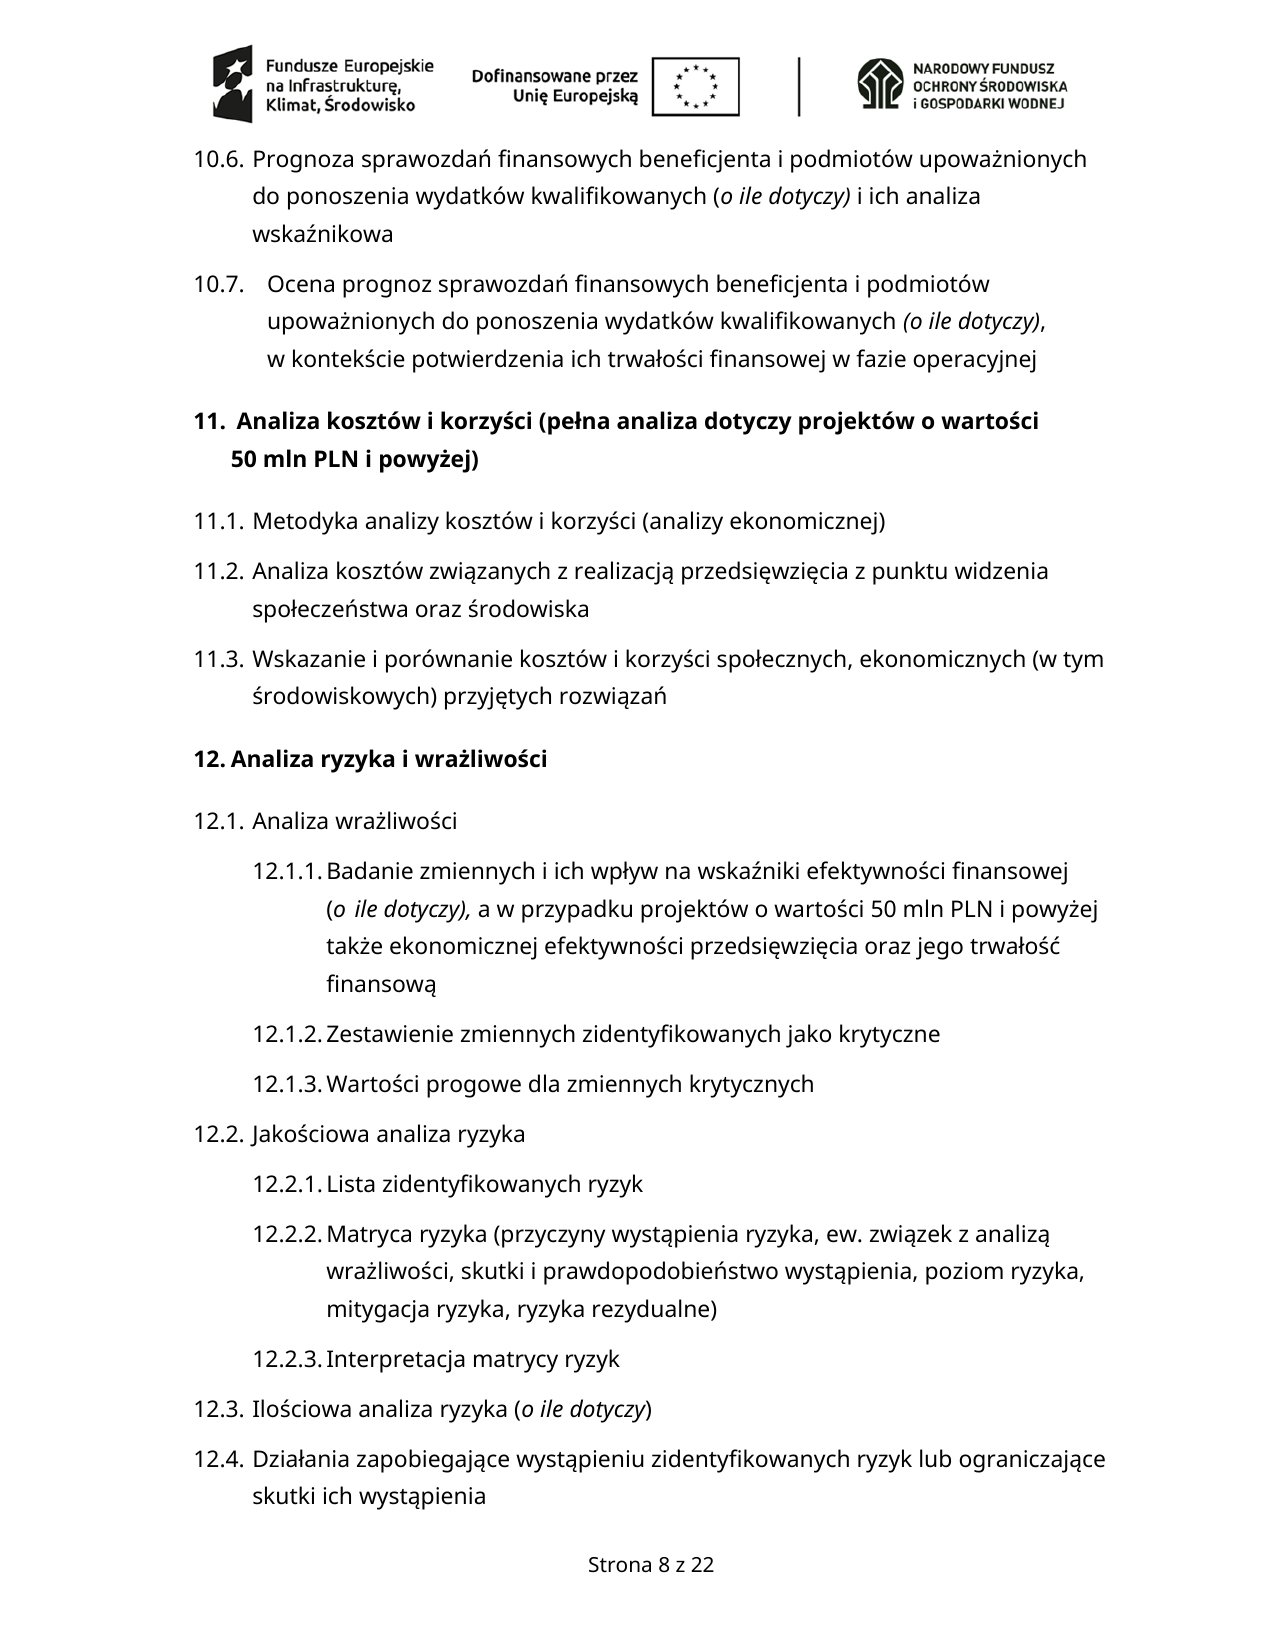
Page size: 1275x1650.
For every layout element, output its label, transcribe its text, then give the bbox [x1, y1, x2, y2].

subtitle Analiza kosztów i korzyści (pełna analiza dotyczy projektów o wartości 50 mln PLN i powyżej) [193, 405, 1109, 474]
list Lista zidentyfikowanych ryzyk [252, 1168, 1109, 1199]
list Interpretacja matrycy ryzyk [252, 1343, 1109, 1374]
list Działania zapobiegające wystąpieniu zidentyfikowanych ryzyk lub ograniczające skutki ich wystąpienia [193, 1443, 1109, 1511]
list Wartości progowe dla zmiennych krytycznych [252, 1068, 1109, 1099]
list Metodyka analizy kosztów i korzyści (analizy ekonomicznej) [193, 505, 1109, 536]
list Analiza kosztów związanych z realizacją przedsięwzięcia z punktu widzenia społeczeństwa oraz środowiska [193, 555, 1109, 624]
list Ocena prognoz sprawozdań finansowych beneficjenta i podmiotów upoważnionych do ponoszenia wydatków kwalifikowanych (o ile dotyczy), w kontekście potwierdzenia ich trwałości finansowej w fazie operacyjnej [193, 268, 1109, 374]
list Prognoza sprawozdań finansowych beneficjenta i podmiotów upoważnionych do ponoszenia wydatków kwalifikowanych (o ile dotyczy) i ich analiza wskaźnikowa [193, 143, 1109, 249]
list Analiza wrażliwości [193, 805, 1109, 836]
subtitle Badanie zmiennych i ich wpływ na wskaźniki efektywności finansowej (o ile dotyczy), a w przypadku projektów o wartości 50 mln PLN i powyżej także ekonomicznej efektywności przedsięwzięcia oraz jego trwałość finansową [252, 855, 1109, 999]
list Wskazanie i porównanie kosztów i korzyści społecznych, ekonomicznych (w tym środowiskowych) przyjętych rozwiązań [193, 643, 1109, 711]
list Matryca ryzyka (przyczyny wystąpienia ryzyka, ew. związek z analizą wrażliwości, skutki i prawdopodobieństwo wystąpienia, poziom ryzyka, mitygacja ryzyka, ryzyka rezydualne) [252, 1218, 1109, 1324]
list Jakościowa analiza ryzyka [193, 1118, 1109, 1149]
subtitle Analiza ryzyka i wrażliwości [193, 743, 1109, 774]
list Ilościowa analiza ryzyka (o ile dotyczy) [193, 1393, 1109, 1424]
picture [193, 25, 1110, 143]
list Zestawienie zmiennych zidentyfikowanych jako krytyczne [252, 1018, 1109, 1049]
